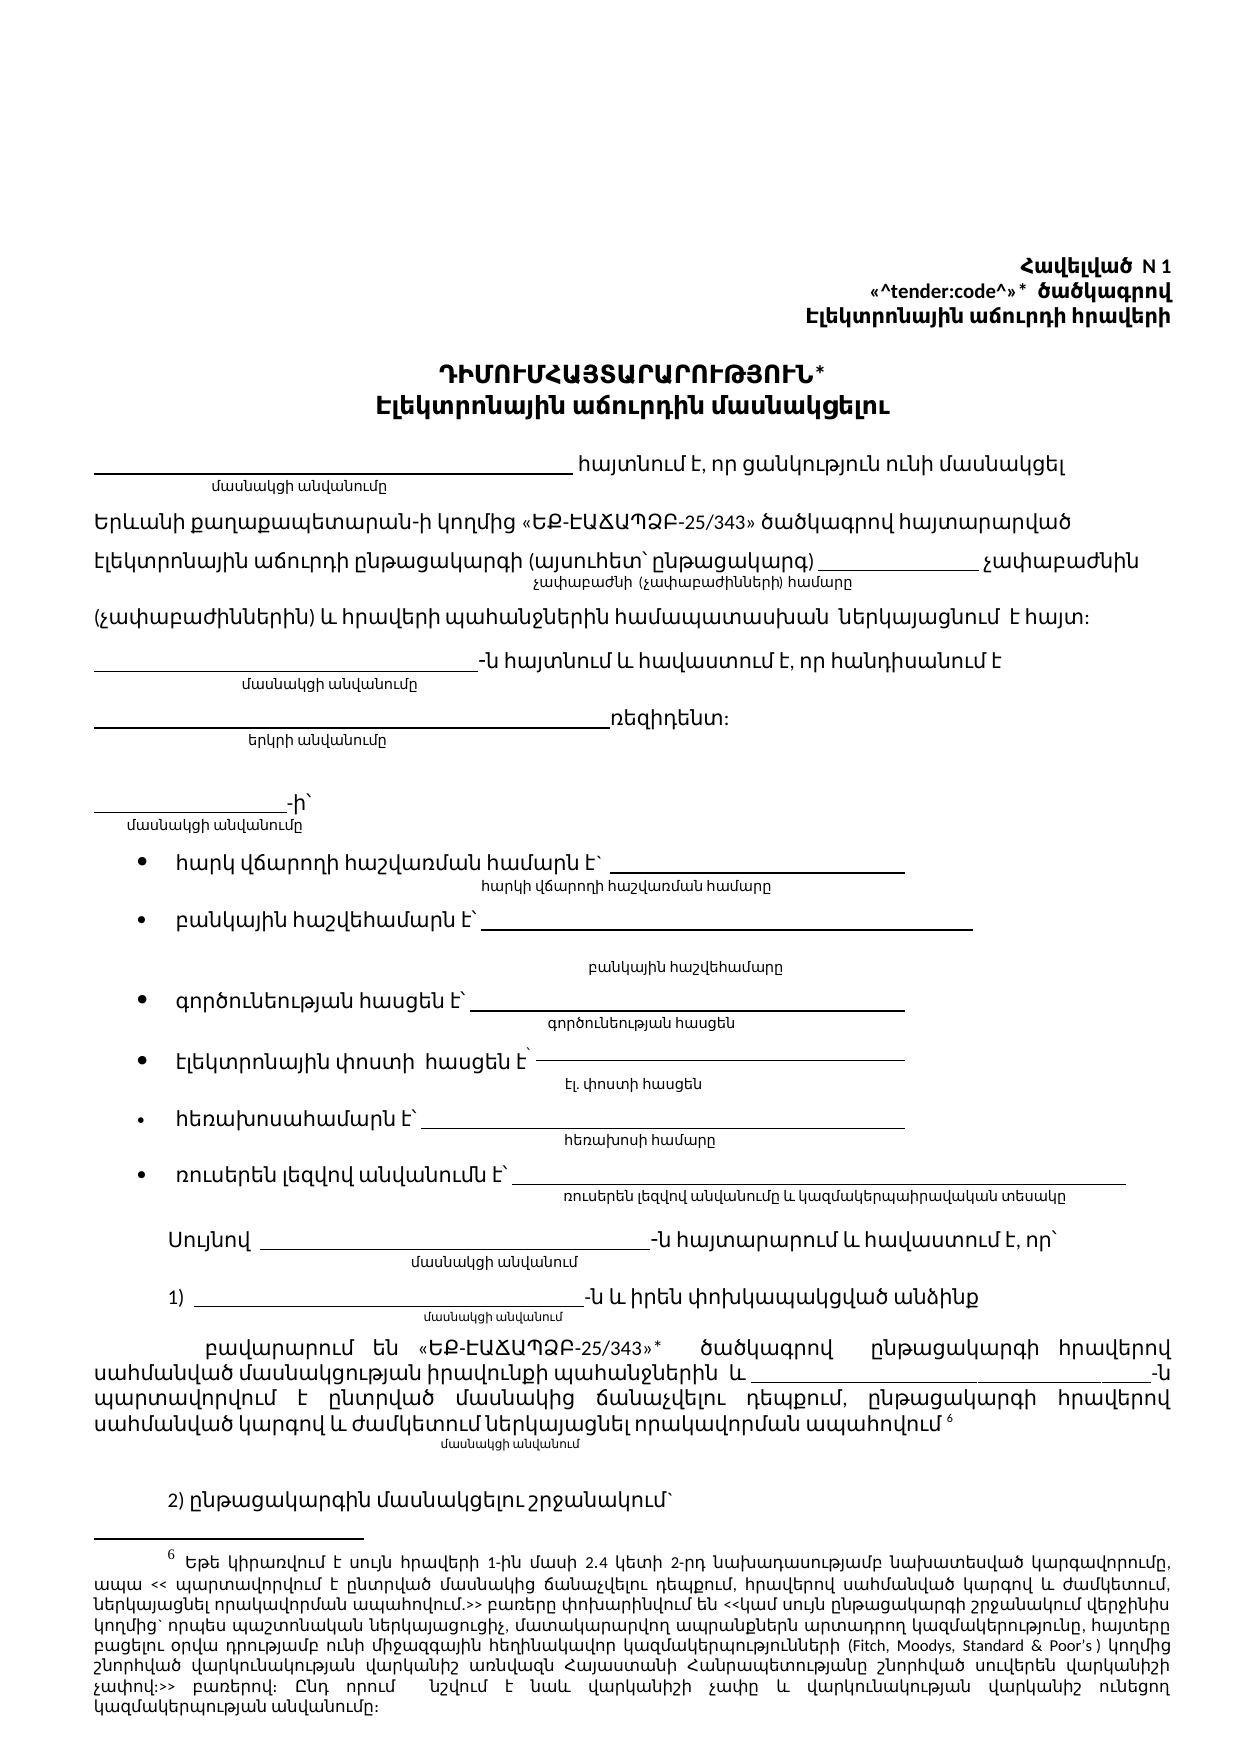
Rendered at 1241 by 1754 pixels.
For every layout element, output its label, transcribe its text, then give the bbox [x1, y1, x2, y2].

text էլ. փոստի հասցեն [94, 1075, 1171, 1106]
text մասնակցի անվանում [94, 1253, 1171, 1284]
list էլեկտրոնային փոստի հասցեն է՝ [138, 1045, 1171, 1075]
text բանկային հաշվեհամարը [94, 958, 1171, 989]
text -ի՝ [94, 790, 1171, 816]
text գործունեության հասցեն [94, 1014, 1171, 1045]
text չափաբաժնի (չափաբաժինների) համարը [94, 573, 1171, 604]
text էլեկտրոնային աճուրդի ընթացակարգի (այսուհետ՝ ընթացակարգ) չափաբաժնին [94, 548, 1171, 573]
text հեռախոսի համարը [462, 1131, 1171, 1162]
text մասնակցի անվանումը [94, 816, 1171, 846]
text (չափաբաժիններին) և հրավերի պահանջներին համապատասխան ներկայացնում է հայտ: [94, 604, 1171, 629]
text «^tender:code^»* ծածկագրով [94, 278, 1171, 304]
list հեռախոսահամարն է՝ [138, 1106, 1171, 1131]
list ռուսերեն լեզվով անվանումն է՝ [138, 1162, 1171, 1187]
text ռեզիդենտ: [94, 706, 1171, 731]
text -ն հայտնում և հավաստում է, որ հանդիսանում է [94, 644, 1171, 675]
text մասնակցի անվանումը [94, 675, 1171, 706]
list հարկ վճարողի հաշվառման համարն է` [138, 846, 1171, 877]
text հարկի վճարողի հաշվառման համարը [94, 877, 1171, 907]
text 1) -ն և իրեն փոխկապակցված անձինք [94, 1284, 1171, 1309]
text Սույնով -ն հայտարարում և հավաստում է, որ՝ [94, 1223, 1171, 1253]
text Երևանի քաղաքապետարան-ի կողմից «ԵՔ-ԷԱՃԱՊՁԲ-25/343» ծածկագրով հայտարարված [94, 507, 1171, 535]
text ԴԻՄՈՒՄՀԱՅՏԱՐԱՐՈՒԹՅՈՒՆ* [94, 360, 1171, 390]
list գործունեության հասցեն է՝ [138, 989, 1171, 1014]
list բանկային հաշվեհամարն է՝ [138, 907, 1171, 958]
text մասնակցի անվանում [94, 1436, 1171, 1462]
text մասնակցի անվանումը [94, 477, 1171, 507]
text հայտնում է, որ ցանկություն ունի մասնակցել [94, 451, 1171, 477]
text 2) ընթացակարգին մասնակցելու շրջանակում` [94, 1487, 1171, 1513]
text Էլեկտրոնային աճուրդի հրավերի [94, 304, 1171, 329]
text ռուսերեն լեզվով անվանումը և կազմակերպաիրավական տեսակը [94, 1187, 1171, 1218]
text մասնակցի անվանում [94, 1309, 1171, 1335]
text Հավելված N 1 [94, 253, 1171, 278]
text երկրի անվանումը [94, 731, 1171, 762]
subtitle Էլեկտրոնային աճուրդին մասնակցելու [94, 390, 1171, 421]
text բավարարում են «ԵՔ-ԷԱՃԱՊՁԲ-25/343»* ծածկագրով ընթացակարգի հրավերով սահմանված մասնակցության իրավունքի պահանջներին և -ն պարտավորվում է ընտրված մասնակից ճանաչվելու դեպքում, ընթացակարգի հրավերով սահմանված կարգով և ժամկետում ներկայացնել որակավորման ապահովում [94, 1335, 1171, 1436]
